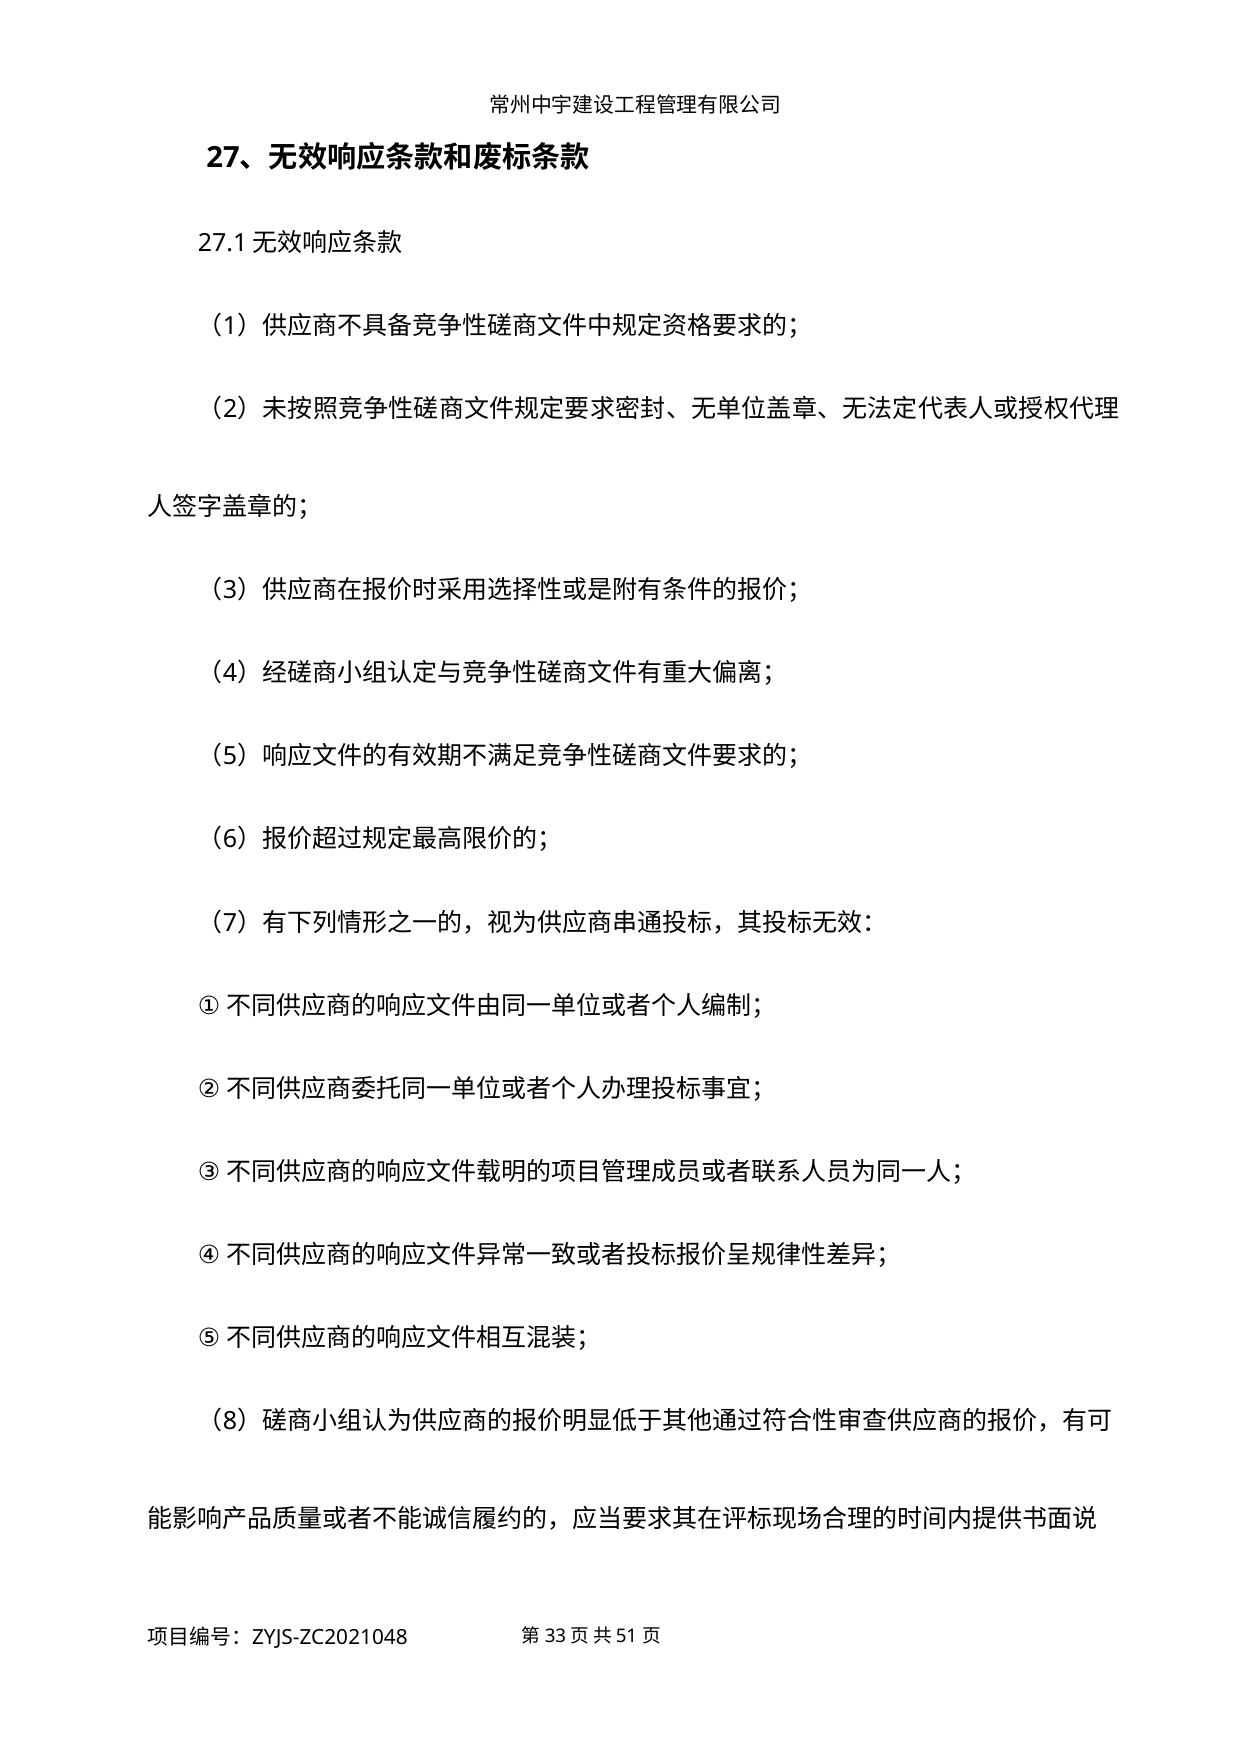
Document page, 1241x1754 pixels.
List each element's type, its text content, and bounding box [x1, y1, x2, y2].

text ⑤ 不同供应商的响应文件相互混装； [148, 1303, 1122, 1368]
text ③ 不同供应商的响应文件载明的项目管理成员或者联系人员为同一人； [148, 1137, 1122, 1202]
subtitle 27、无效响应条款和废标条款 [148, 122, 1122, 187]
text ④ 不同供应商的响应文件异常一致或者投标报价呈规律性差异； [148, 1220, 1122, 1285]
text （1）供应商不具备竞争性磋商文件中规定资格要求的； [148, 291, 1122, 356]
text ② 不同供应商委托同一单位或者个人办理投标事宜； [148, 1054, 1122, 1119]
text ① 不同供应商的响应文件由同一单位或者个人编制； [148, 971, 1122, 1036]
text （7）有下列情形之一的，视为供应商串通投标，其投标无效： [148, 888, 1122, 953]
text 27.1无效响应条款 [148, 208, 1122, 273]
text （5）响应文件的有效期不满足竞争性磋商文件要求的； [148, 721, 1122, 786]
text （3）供应商在报价时采用选择性或是附有条件的报价； [148, 555, 1122, 620]
text （4）经磋商小组认定与竞争性磋商文件有重大偏离； [148, 638, 1122, 703]
text （6）报价超过规定最高限价的； [148, 804, 1122, 869]
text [148, 1386, 1122, 1549]
text （2）未按照竞争性磋商文件规定要求密封、无单位盖章、无法定代表人或授权代理人签字盖章的； [148, 374, 1122, 537]
